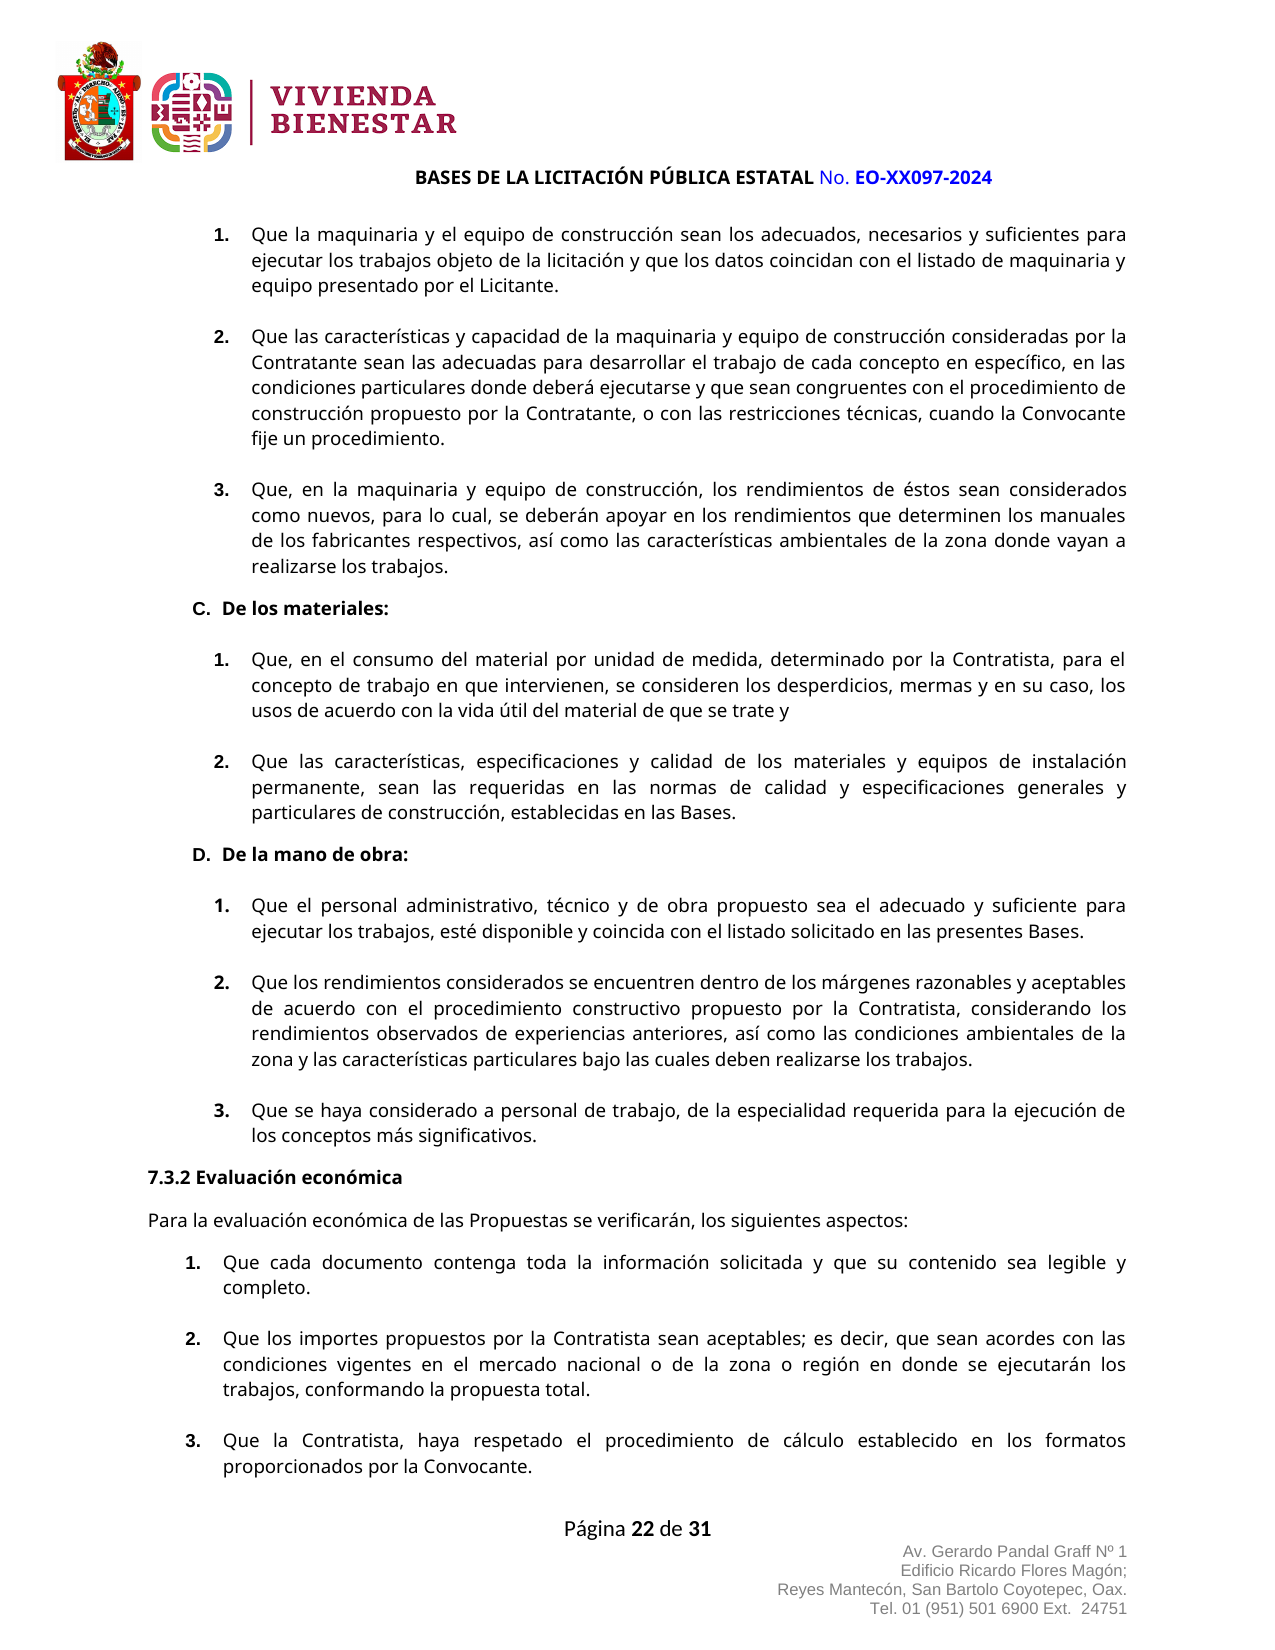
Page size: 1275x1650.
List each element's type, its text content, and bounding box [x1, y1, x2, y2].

list Que la Contratista, haya respetado el procedimiento de cálculo establecido en los formatos proporcionados por la Convocante. [185, 1428, 1127, 1479]
list Que las características, especificaciones y calidad de los materiales y equipos de instalación permanente, sean las requeridas en las normas de calidad y especificaciones generales y particulares de construcción, establecidas en las Bases. [214, 748, 1127, 825]
picture [55, 41, 143, 163]
list Que el personal administrativo, técnico y de obra propuesto sea el adecuado y suficiente para ejecutar los trabajos, esté disponible y coincida con el listado solicitado en las presentes Bases. [214, 893, 1127, 944]
list Que, en el consumo del material por unidad de medida, determinado por la Contratista, para el concepto de trabajo en que intervienen, se consideren los desperdicios, mermas y en su caso, los usos de acuerdo con la vida útil del material de que se trate y [214, 646, 1127, 723]
list Que, en la maquinaria y equipo de construcción, los rendimientos de éstos sean considerados como nuevos, para lo cual, se deberán apoyar en los rendimientos que determinen los manuales de los fabricantes respectivos, así como las características ambientales de la zona donde vayan a realizarse los trabajos. [214, 477, 1127, 579]
list Que las características y capacidad de la maquinaria y equipo de construcción consideradas por la Contratante sean las adecuadas para desarrollar el trabajo de cada concepto en específico, en las condiciones particulares donde deberá ejecutarse y que sean congruentes con el procedimiento de construcción propuesto por la Contratante, o con las restricciones técnicas, cuando la Convocante fije un procedimiento. [214, 323, 1127, 451]
list Que los rendimientos considerados se encuentren dentro de los márgenes razonables y aceptables de acuerdo con el procedimiento constructivo propuesto por la Contratista, considerando los rendimientos observados de experiencias anteriores, así como las condiciones ambientales de la zona y las características particulares bajo las cuales deben realizarse los trabajos. [214, 969, 1127, 1071]
picture [147, 64, 473, 161]
list Que los importes propuestos por la Contratista sean aceptables; es decir, que sean acordes con las condiciones vigentes en el mercado nacional o de la zona o región en donde se ejecutarán los trabajos, conformando la propuesta total. [185, 1326, 1127, 1402]
text 7.3.2 Evaluación económica [148, 1165, 1127, 1190]
list Que cada documento contenga toda la información solicitada y que su contenido sea legible y completo. [185, 1249, 1127, 1300]
text Para la evaluación económica de las Propuestas se verificarán, los siguientes aspectos: [148, 1207, 1127, 1232]
list Que la maquinaria y el equipo de construcción sean los adecuados, necesarios y suficientes para ejecutar los trabajos objeto de la licitación y que los datos coincidan con el listado de maquinaria y equipo presentado por el Licitante. [214, 221, 1127, 298]
list Que se haya considerado a personal de trabajo, de la especialidad requerida para la ejecución de los conceptos más significativos. [214, 1097, 1127, 1148]
list De la mano de obra: [192, 842, 1127, 867]
list De los materiales: [192, 595, 1127, 621]
